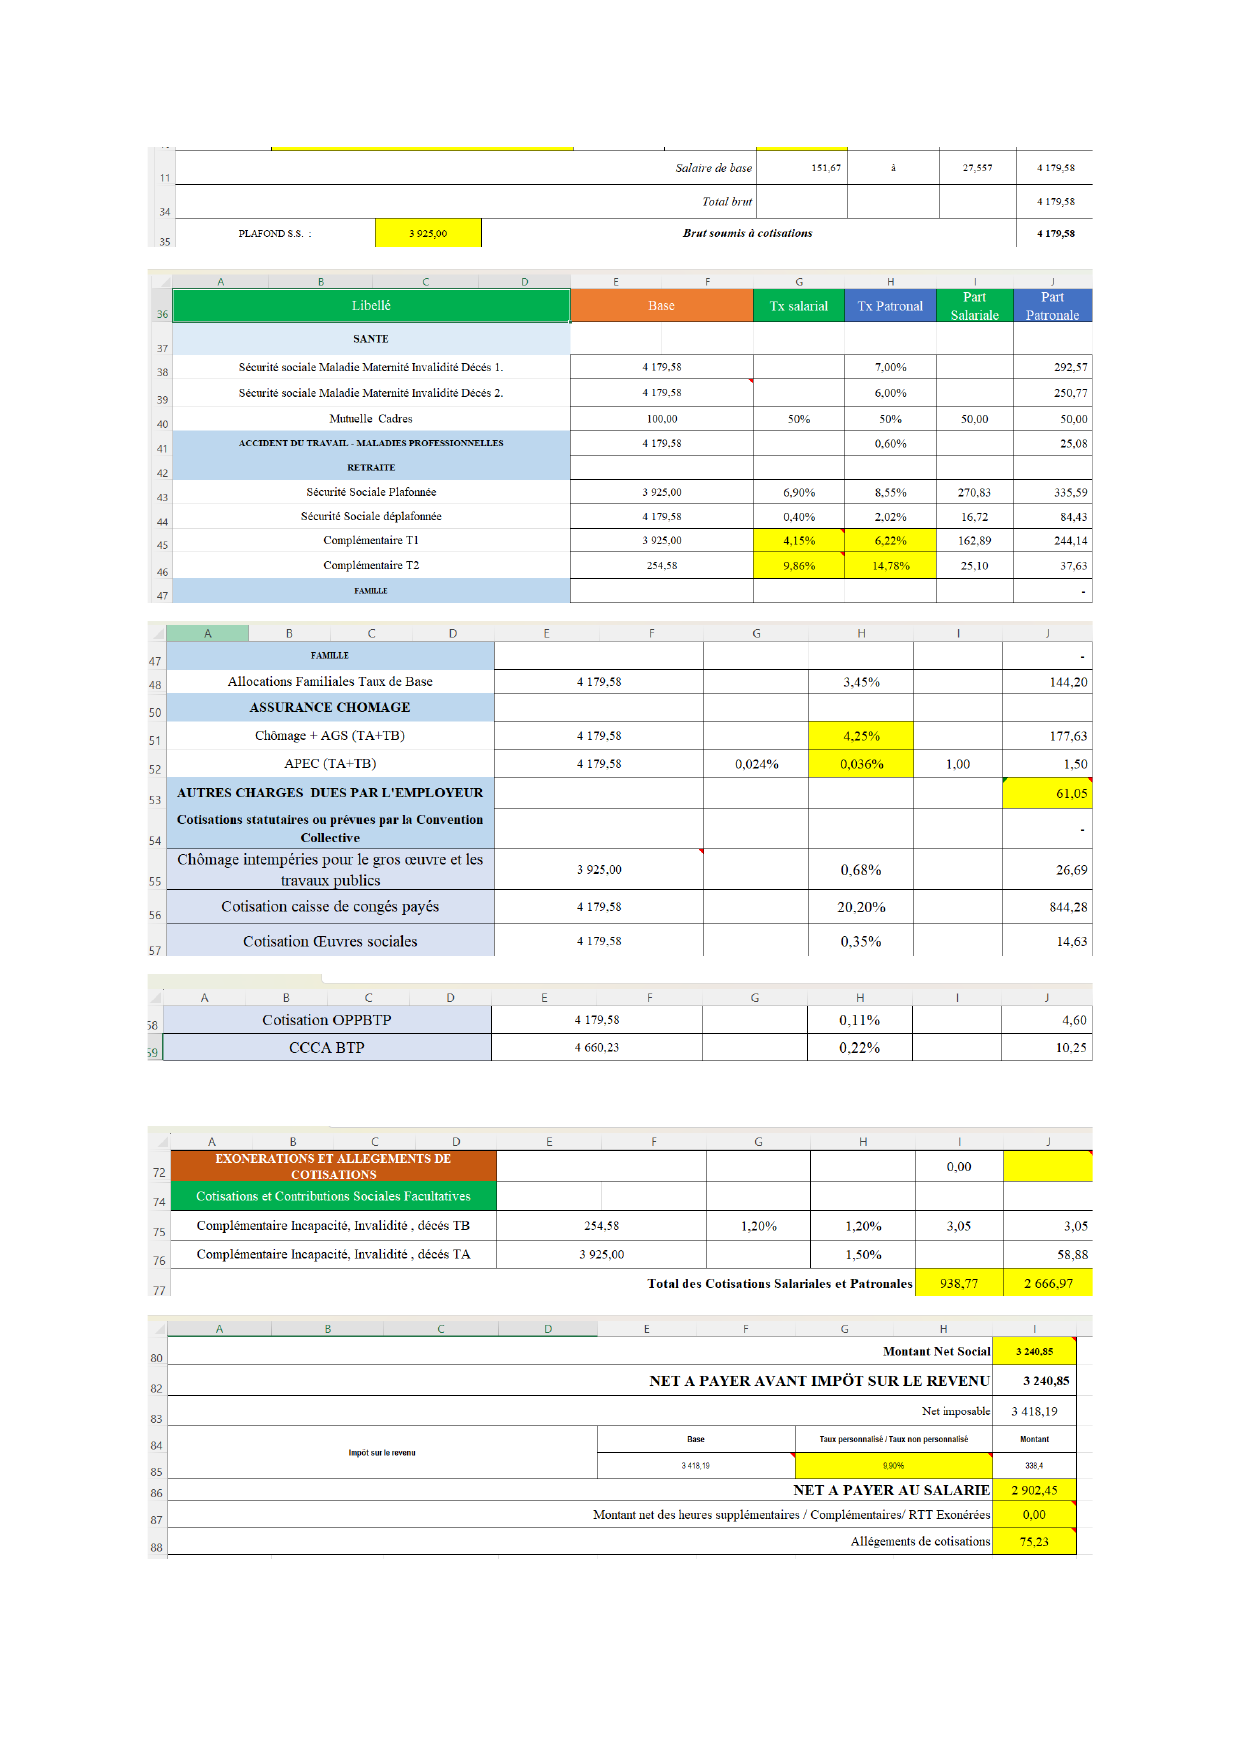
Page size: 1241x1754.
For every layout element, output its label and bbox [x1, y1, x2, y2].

picture [147, 1126, 1093, 1296]
picture [147, 1314, 1093, 1559]
picture [147, 147, 1093, 247]
picture [147, 974, 1093, 1061]
picture [147, 265, 1093, 603]
picture [147, 621, 1093, 956]
